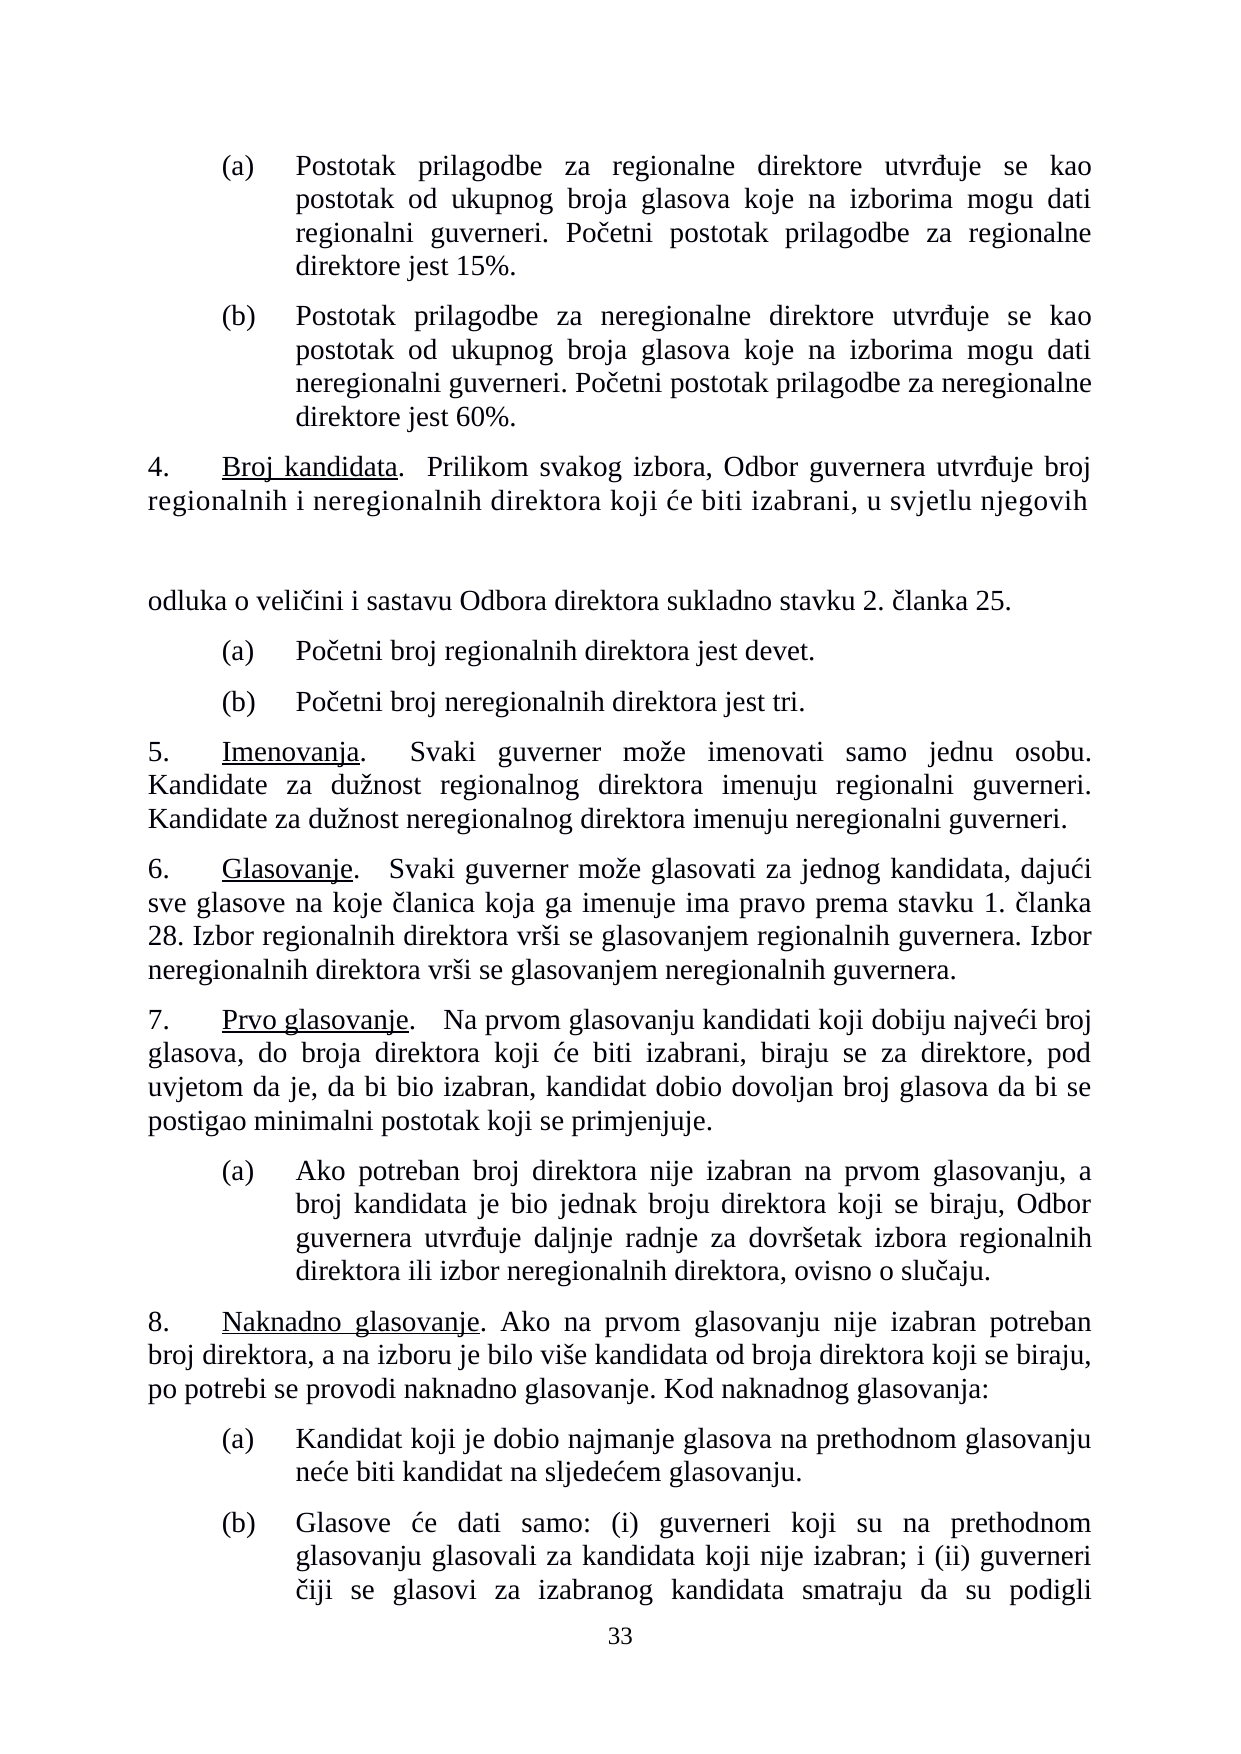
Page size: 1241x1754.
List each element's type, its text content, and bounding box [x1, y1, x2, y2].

text 7. Prvo glasovanje. Na prvom glasovanju kandidati koji dobiju najveći broj glasova, do broja direktora koji će biti izabrani, biraju se za direktore, pod uvjetom da je, da bi bio izabran, kandidat dobio dovoljan broj glasova da bi se postigao minimalni postotak koji se primjenjuje. [148, 1002, 1092, 1136]
text 5. Imenovanja. Svaki guverner može imenovati samo jednu osobu. Kandidate za dužnost regionalnog direktora imenuju regionalni guverneri. Kandidate za dužnost neregionalnog direktora imenuju neregionalni guverneri. [148, 734, 1092, 834]
text (b) Početni broj neregionalnih direktora jest tri. [222, 684, 1092, 717]
text 6. Glasovanje. Svaki guverner može glasovati za jednog kandidata, dajući sve glasove na koje članica koja ga imenuje ima pravo prema stavku 1. članka 28. Izbor regionalnih direktora vrši se glasovanjem regionalnih guvernera. Izbor neregionalnih direktora vrši se glasovanjem neregionalnih guvernera. [148, 851, 1092, 985]
text (a) Kandidat koji je dobio najmanje glasova na prethodnom glasovanju neće biti kandidat na sljedećem glasovanju. [222, 1421, 1092, 1488]
text (b) Postotak prilagodbe za neregionalne direktore utvrđuje se kao postotak od ukupnog broja glasova koje na izborima mogu dati neregionalni guverneri. Početni postotak prilagodbe za neregionalne direktore jest 60%. [222, 298, 1092, 433]
text 4. Broj kandidata. Prilikom svakog izbora, Odbor guvernera utvrđuje broj regionalnih i neregionalnih direktora koji će biti izabrani, u svjetlu njegovih [148, 449, 1092, 516]
text 8. Naknadno glasovanje. Ako na prvom glasovanju nije izabran potreban broj direktora, a na izboru je bilo više kandidata od broja direktora koji se biraju, po potrebi se provodi naknadno glasovanje. Kod naknadnog glasovanja: [148, 1304, 1092, 1404]
text (a) Ako potreban broj direktora nije izabran na prvom glasovanju, a broj kandidata je bio jednak broju direktora koji se biraju, Odbor guvernera utvrđuje daljnje radnje za dovršetak izbora regionalnih direktora ili izbor neregionalnih direktora, ovisno o slučaju. [222, 1153, 1092, 1287]
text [222, 1505, 1092, 1605]
text odluka o veličini i sastavu Odbora direktora sukladno stavku 2. članka 25. [148, 583, 1092, 617]
text (a) Postotak prilagodbe za regionalne direktore utvrđuje se kao postotak od ukupnog broja glasova koje na izborima mogu dati regionalni guverneri. Početni postotak prilagodbe za regionalne direktore jest 15%. [222, 148, 1092, 282]
text (a) Početni broj regionalnih direktora jest devet. [222, 633, 1092, 667]
